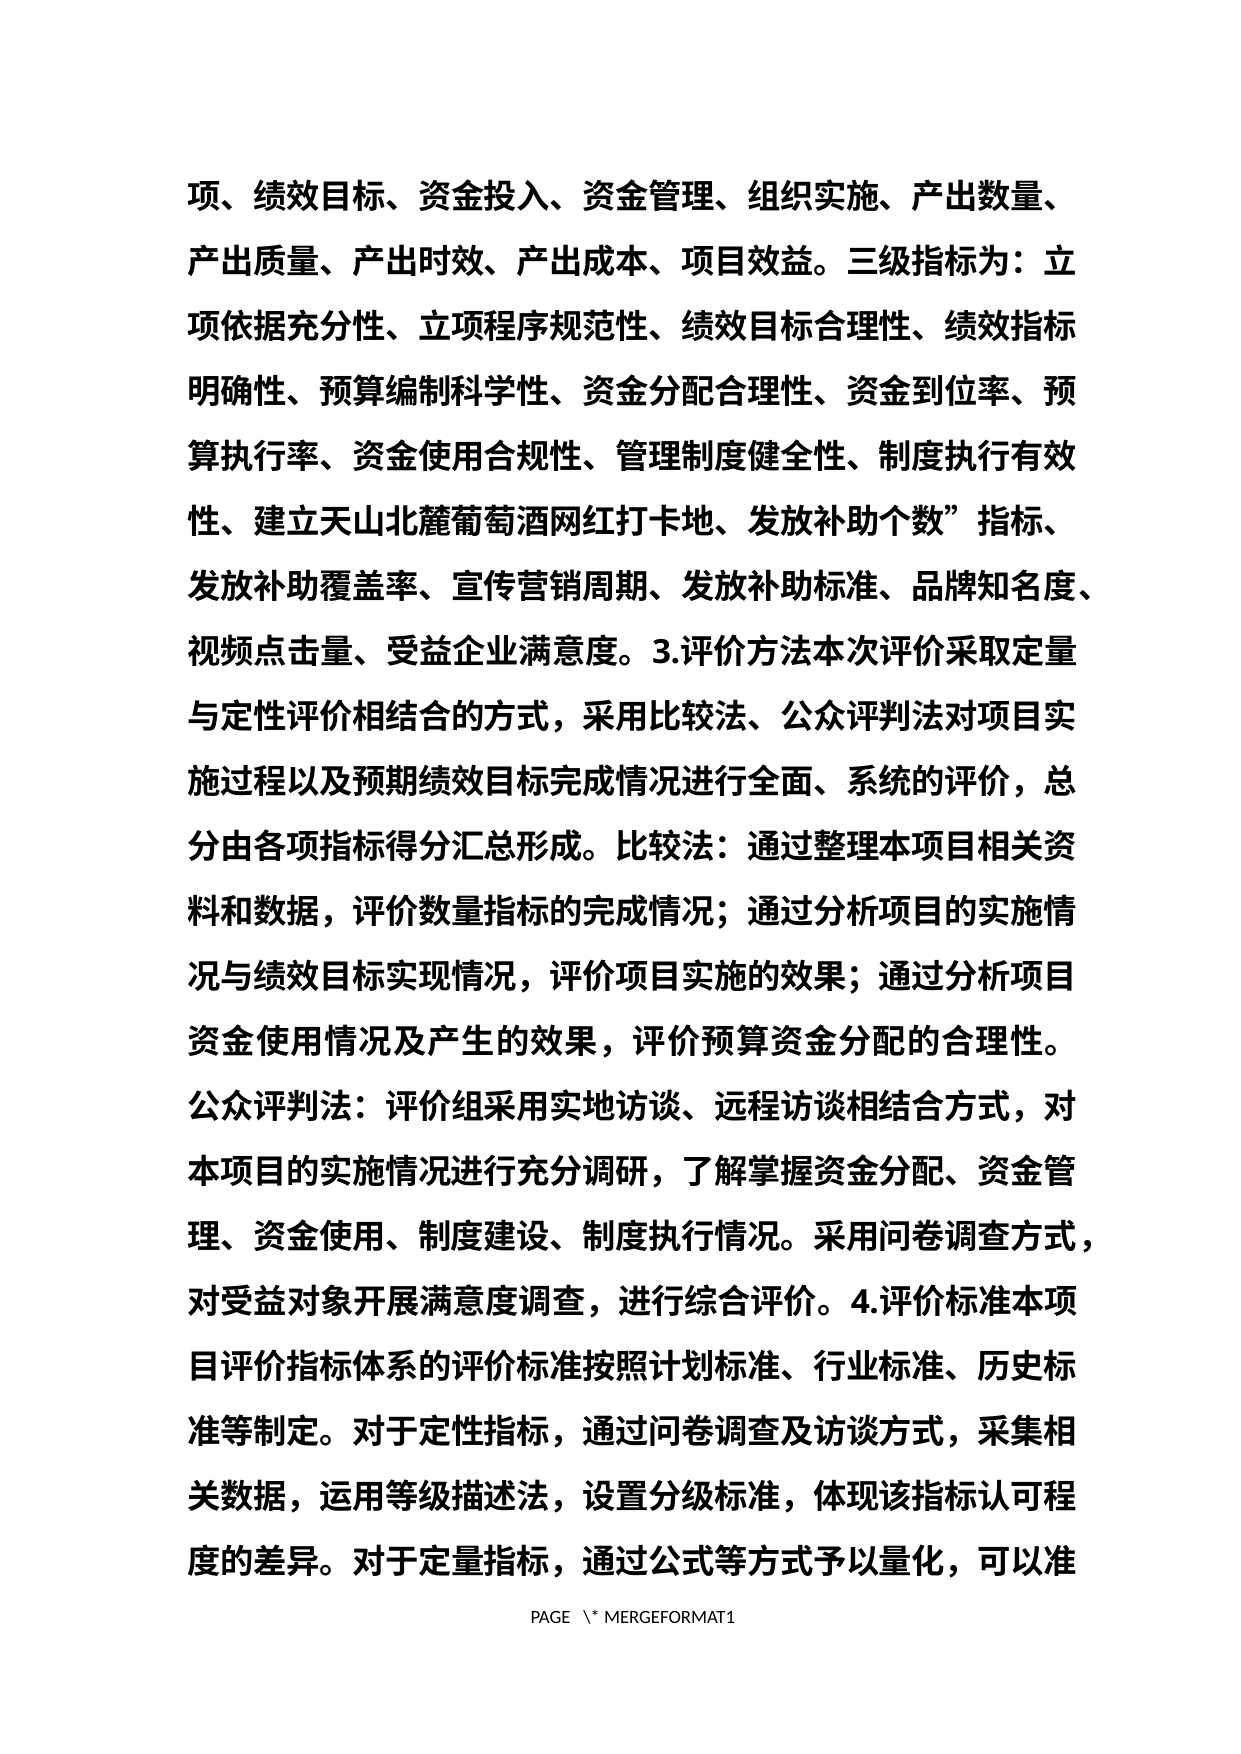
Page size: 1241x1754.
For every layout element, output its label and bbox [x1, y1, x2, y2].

text [187, 162, 1078, 1592]
